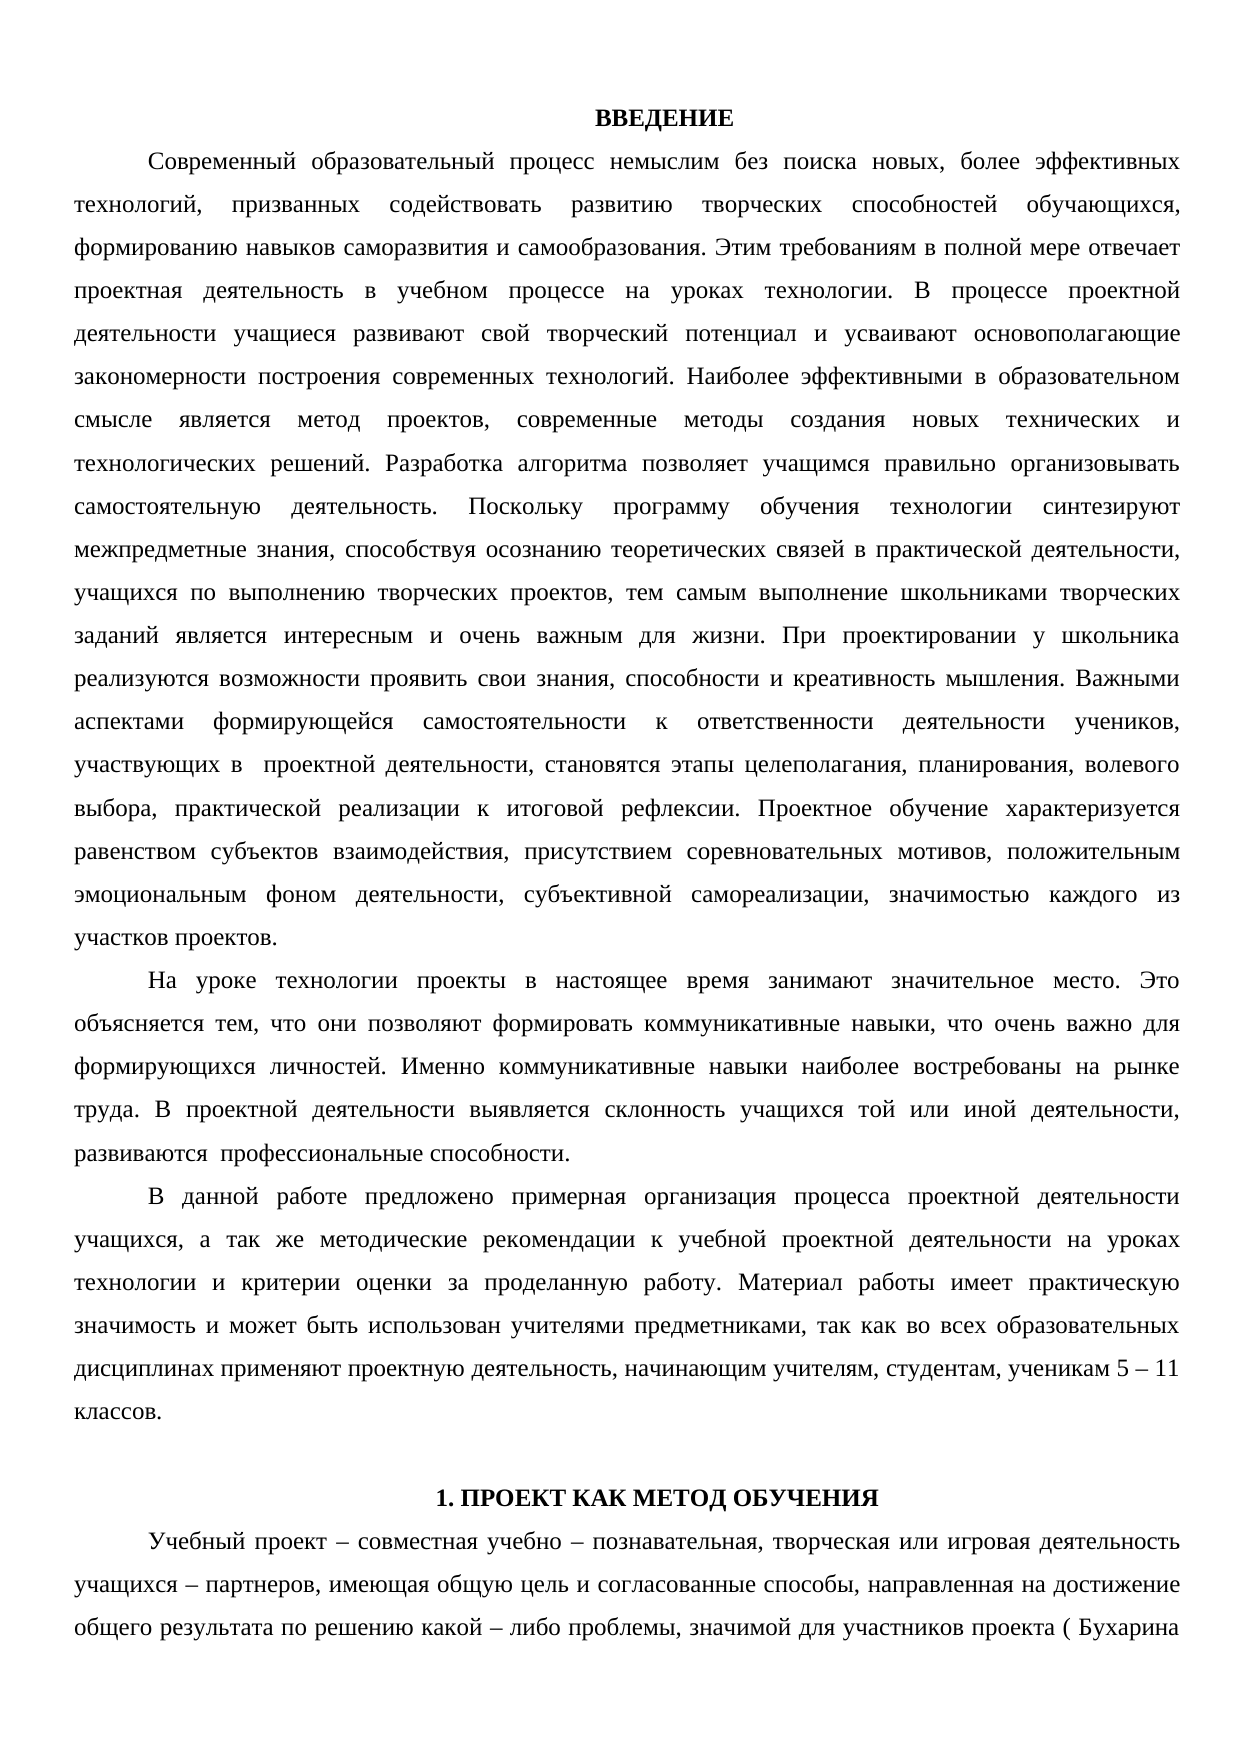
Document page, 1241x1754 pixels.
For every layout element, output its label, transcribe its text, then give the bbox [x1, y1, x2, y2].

text На уроке технологии проекты в настоящее время занимают значительное место. Это объясняется тем, что они позволяют формировать коммуникативные навыки, что очень важно для формирующихся личностей. Именно коммуникативные навыки наиболее востребованы на рынке труда. В проектной деятельности выявляется склонность учащихся той или иной деятельности, развиваются профессиональные способности. [74, 965, 1181, 1166]
text 1. ПРОЕКТ КАК МЕТОД ОБУЧЕНИЯ [133, 1483, 1181, 1511]
text Современный образовательный процесс немыслим без поиска новых, более эффективных технологий, призванных содействовать развитию творческих способностей обучающихся, формированию навыков саморазвития и самообразования. Этим требованиям в полной мере отвечает проектная деятельность в учебном процессе на уроках технологии. В процессе проектной деятельности учащиеся развивают свой творческий потенциал и усваивают основополагающие закономерности построения современных технологий. Наиболее эффективными в образовательном смысле является метод проектов, современные методы создания новых технических и технологических решений. Разработка алгоритма позволяет учащимся правильно организовывать самостоятельную деятельность. Поскольку программу обучения технологии синтезируют межпредметные знания, способствуя осознанию теоретических связей в практической деятельности, учащихся по выполнению творческих проектов, тем самым выполнение школьниками творческих заданий является интересным и очень важным для жизни. При проектировании у школьника реализуются возможности проявить свои знания, способности и креативность мышления. Важными аспектами формирующейся самостоятельности к ответственности деятельности учеников, участвующих в проектной деятельности, становятся этапы целеполагания, планирования, волевого выбора, практической реализации к итоговой рефлексии. Проектное обучение характеризуется равенством субъектов взаимодействия, присутствием соревновательных мотивов, положительным эмоциональным фоном деятельности, субъективной самореализации, значимостью каждого из участков проектов. [74, 146, 1181, 951]
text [74, 1526, 1181, 1641]
text В данной работе предложено примерная организация процесса проектной деятельности учащихся, а так же методические рекомендации к учебной проектной деятельности на уроках технологии и критерии оценки за проделанную работу. Материал работы имеет практическую значимость и может быть использован учителями предметниками, так как во всех образовательных дисциплинах применяют проектную деятельность, начинающим учителям, студентам, ученикам 5 – 11 классов. [74, 1181, 1181, 1425]
text ВВЕДЕНИЕ [74, 103, 1181, 131]
